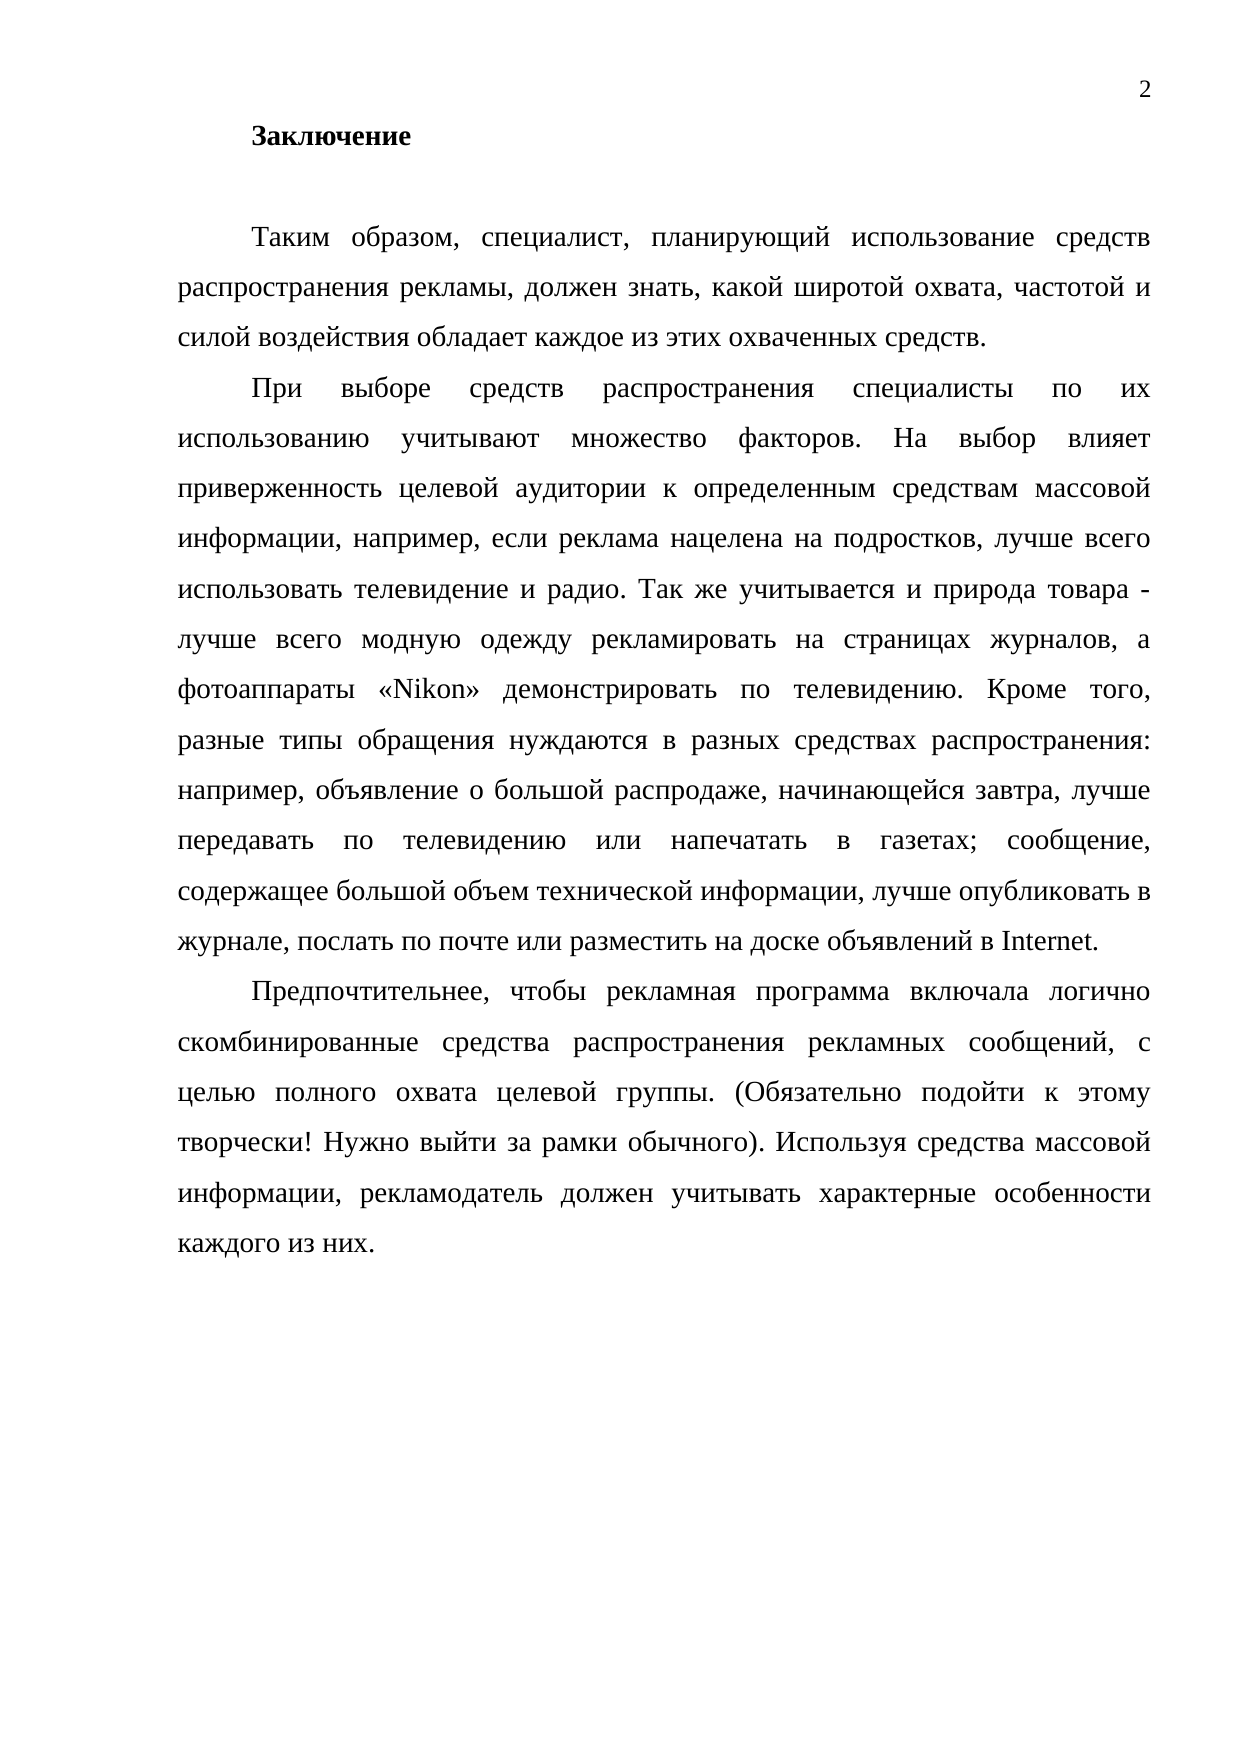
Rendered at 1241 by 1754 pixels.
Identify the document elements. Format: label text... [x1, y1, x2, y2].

text Предпочтительнее, чтобы рекламная программа включала логично скомбинированные средства распространения рекламных сообщений, с целью полного охвата целевой группы. (Обязательно подойти к этому творчески! Нужно выйти за рамки обычного). Используя средства массовой информации, рекламодатель должен учитывать характерные особенности каждого из них. [177, 973, 1152, 1258]
text При выборе средств распространения специалисты по их использованию учитывают множество факторов. На выбор влияет приверженность целевой аудитории к определенным средствам массовой информации, например, если реклама нацелена на подростков, лучше всего использовать телевидение и радио. Так же учитывается и природа товара - лучше всего модную одежду рекламировать на страницах журналов, а фотоаппараты «Nikon» демонстрировать по телевидению. Кроме того, разные типы обращения нуждаются в разных средствах распространения: например, объявление о большой распродаже, начинающейся завтра, лучше передавать по телевидению или напечатать в газетах; сообщение, содержащее большой объем технической информации, лучше опубликовать в журнале, послать по почте или разместить на доске объявлений в Internet. [177, 370, 1152, 957]
subtitle Заключение [177, 118, 1152, 152]
text Таким образом, специалист, планирующий использование средств распространения рекламы, должен знать, какой широтой охвата, частотой и силой воздействия обладает каждое из этих охваченных средств. [177, 219, 1152, 353]
